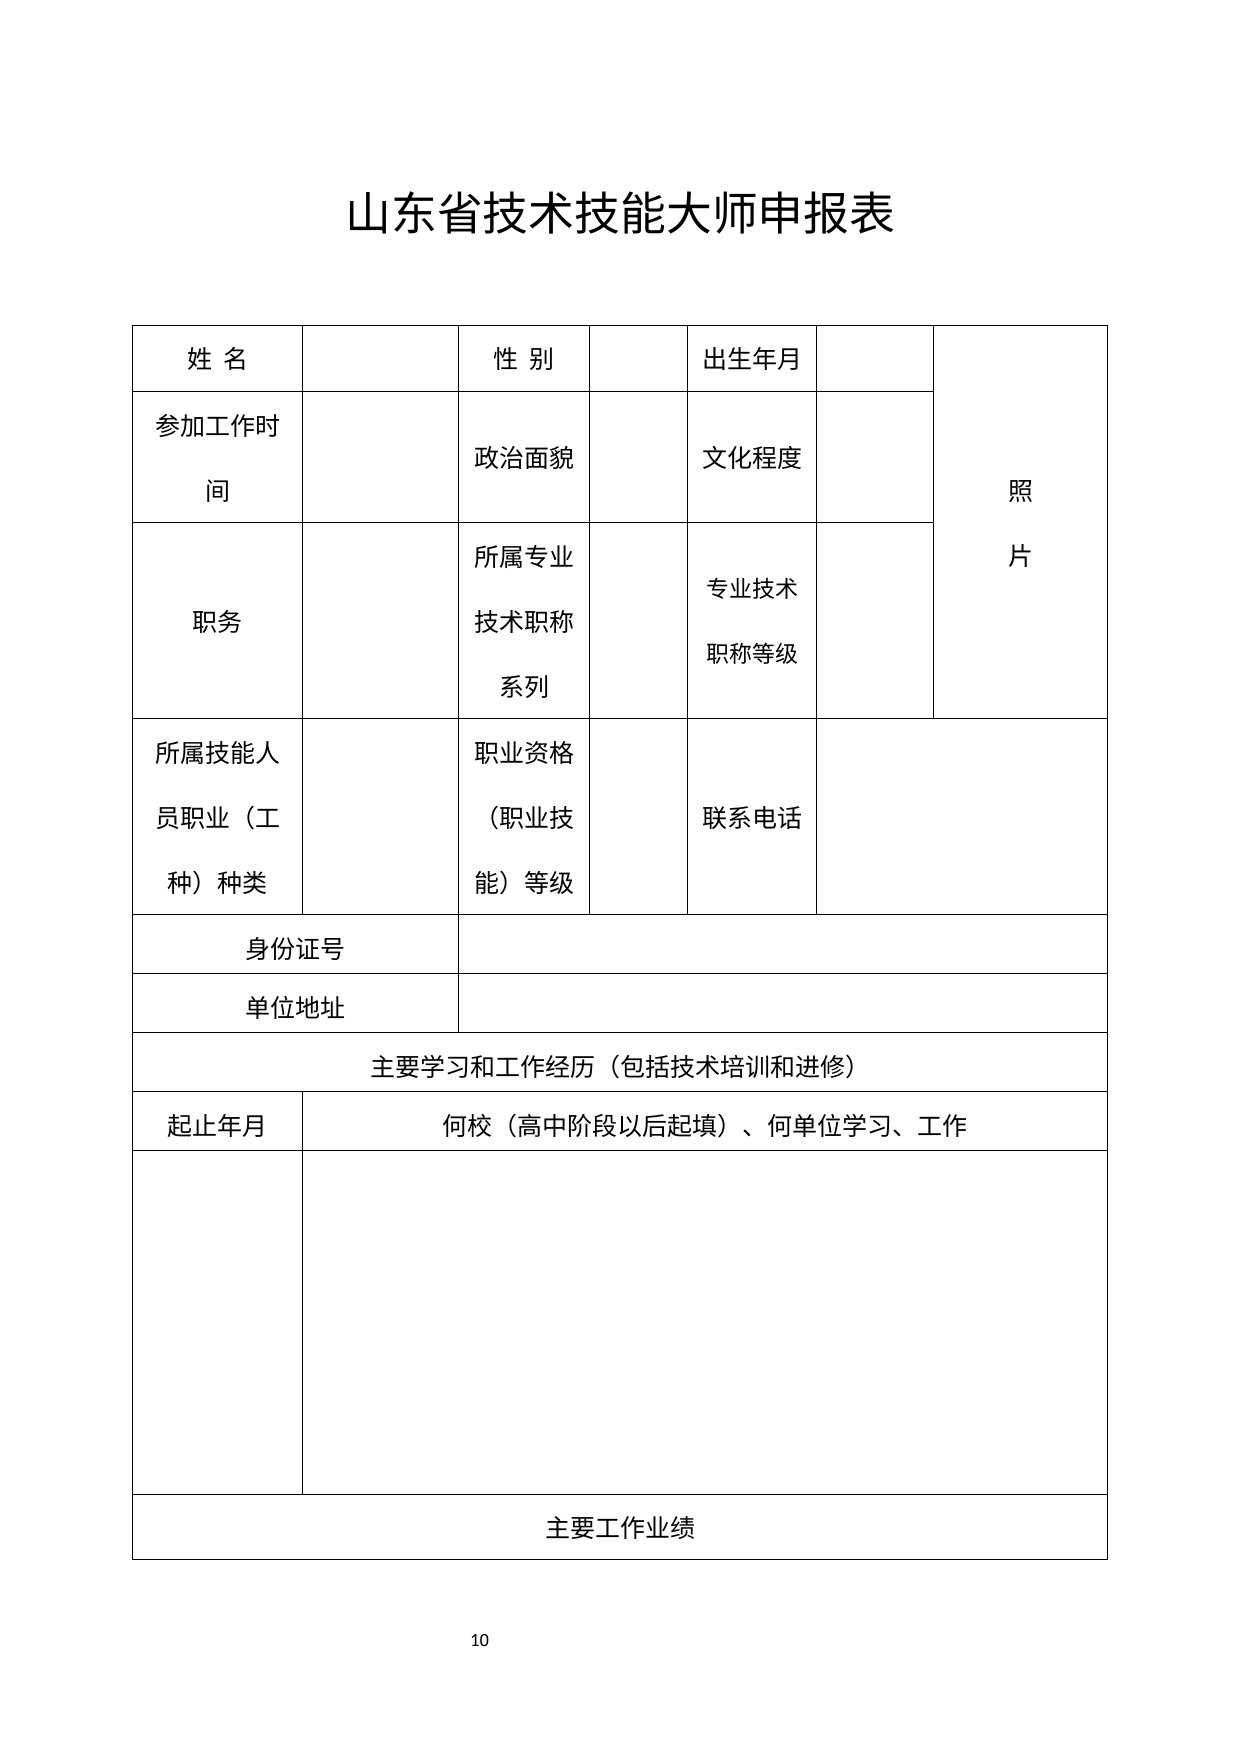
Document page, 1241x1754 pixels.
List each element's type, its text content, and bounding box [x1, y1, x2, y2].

table_cell 起止年月 [133, 1092, 302, 1150]
table_cell [133, 1151, 302, 1493]
table_cell [817, 719, 1107, 914]
table_header 姓 名 [133, 326, 302, 391]
table_cell [459, 974, 1107, 1032]
table_cell 联系电话 [688, 719, 816, 914]
table_cell [459, 915, 1107, 973]
table_header [590, 326, 687, 391]
table_cell 所属技能人员职业（工种）种类 [133, 719, 302, 914]
table_cell [817, 523, 933, 718]
table_cell [590, 392, 687, 522]
table_cell 单位地址 [133, 974, 458, 1032]
table_cell 政治面貌 [459, 392, 589, 522]
table_cell 职业资格（职业技能）等级 [459, 719, 589, 914]
table_header 性 别 [459, 326, 589, 391]
table_cell 何校（高中阶段以后起填）、何单位学习、工作 [303, 1092, 1107, 1150]
table_cell 主要工作业绩 [133, 1495, 1107, 1558]
table_cell [303, 1151, 1107, 1493]
table_header 照 片 [934, 326, 1107, 718]
table_cell 所属专业技术职称系列 [459, 523, 589, 718]
table_cell [303, 392, 458, 522]
table_cell [303, 719, 458, 914]
table_cell 专业技术职称等级 [688, 523, 816, 718]
table_header 出生年月 [688, 326, 816, 391]
text 山东省技术技能大师申报表 [187, 162, 1053, 259]
table_cell 参加工作时间 [133, 392, 302, 522]
table_cell 主要学习和工作经历（包括技术培训和进修） [133, 1033, 1107, 1091]
table_cell 身份证号 [133, 915, 458, 973]
table_header [303, 326, 458, 391]
table_cell [590, 719, 687, 914]
table_cell [303, 523, 458, 718]
table_cell 文化程度 [688, 392, 816, 522]
table_header [817, 326, 933, 391]
table_cell [817, 392, 933, 522]
table_cell [590, 523, 687, 718]
table_cell 职务 [133, 523, 302, 718]
